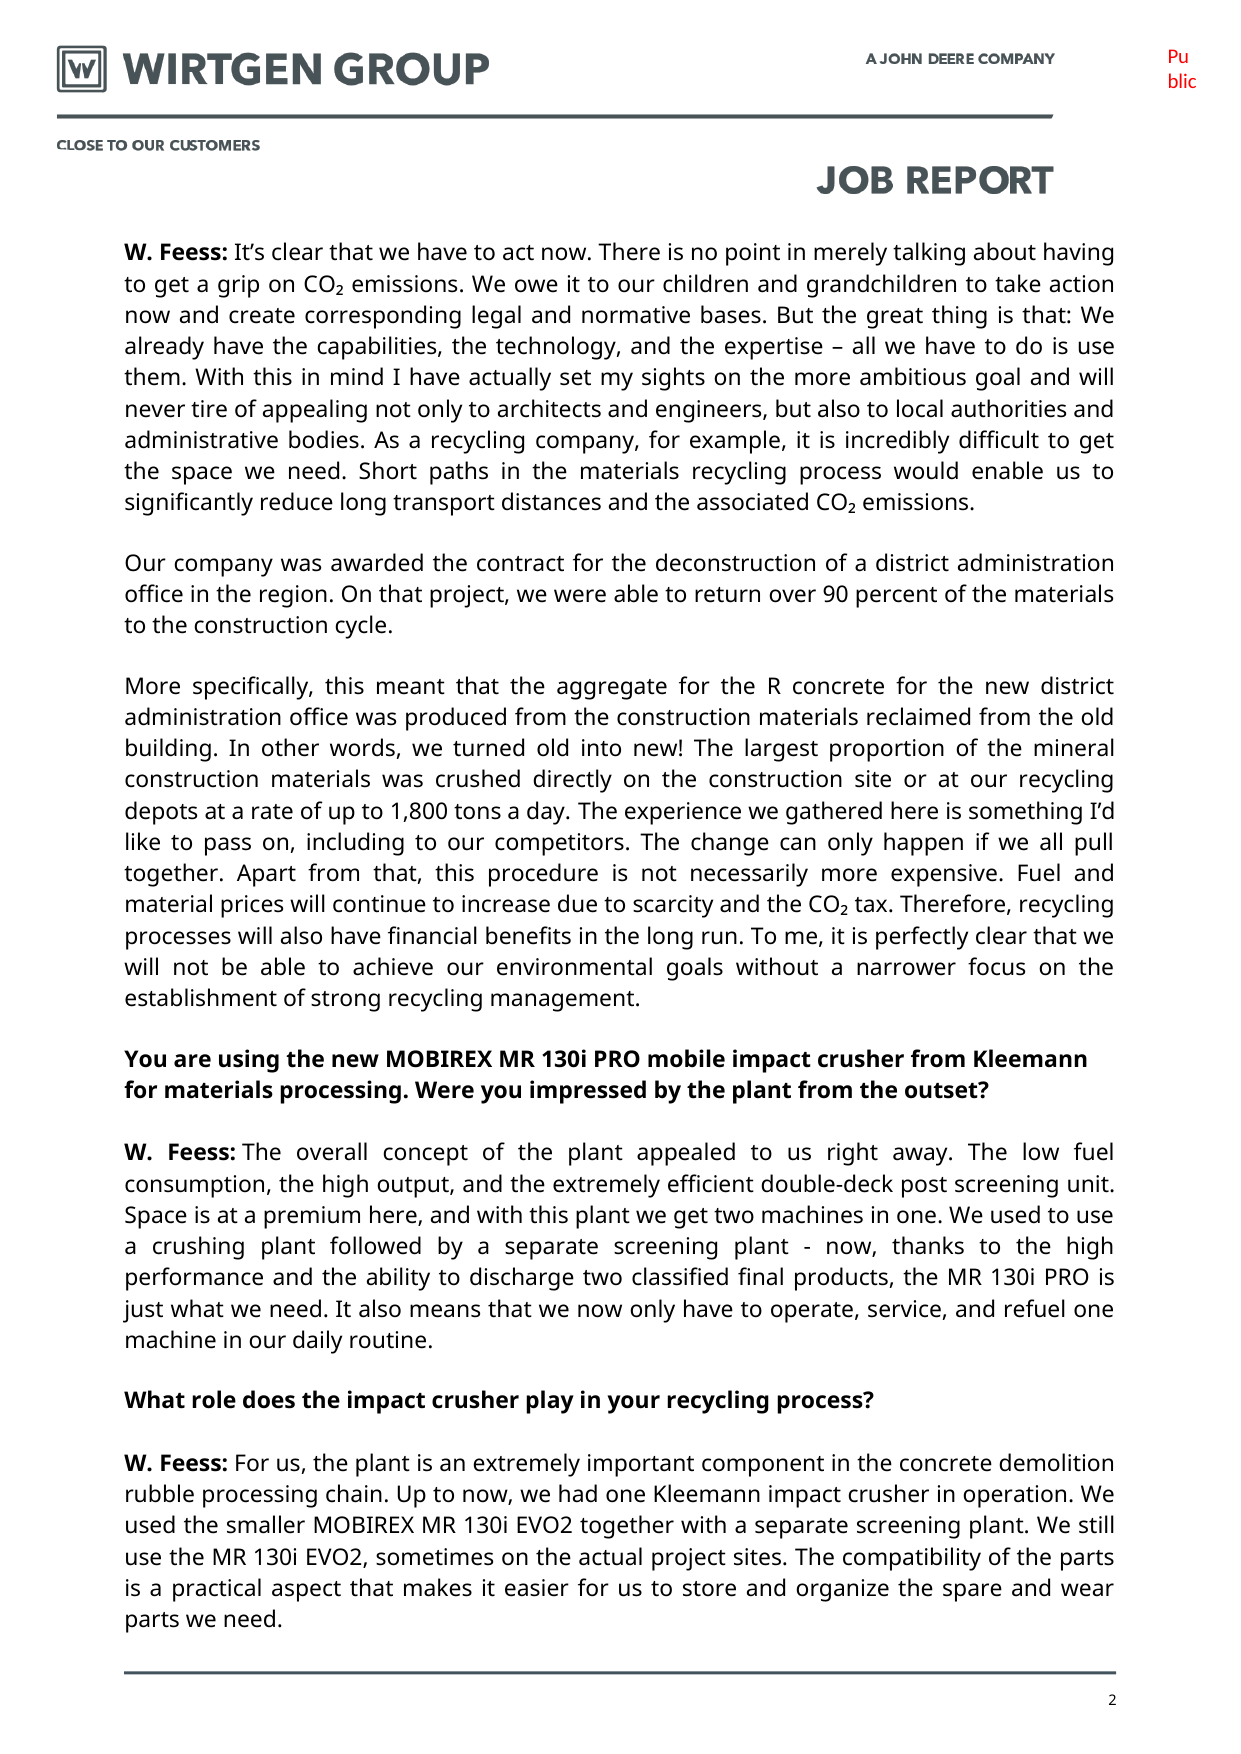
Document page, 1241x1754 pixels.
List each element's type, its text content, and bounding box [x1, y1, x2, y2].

text W. Feess: For us, the plant is an extremely important component in the concrete demolition rubble processing chain. Up to now, we had one Kleemann impact crusher in operation. We used the smaller MOBIREX MR 130i EVO2 together with a separate screening plant. We still use the MR 130i EVO2, sometimes on the actual project sites. The compatibility of the parts is a practical aspect that makes it easier for us to store and organize the spare and wear parts we need. [124, 1447, 1116, 1634]
text More specifically, this meant that the aggregate for the R concrete for the new district administration office was produced from the construction materials reclaimed from the old building. In other words, we turned old into new! The largest proportion of the mineral construction materials was crushed directly on the construction site or at our recycling depots at a rate of up to 1,800 tons a day. The experience we gathered here is something I’d like to pass on, including to our competitors. The change can only happen if we all pull together. Apart from that, this procedure is not necessarily more expensive. Fuel and material prices will continue to increase due to scarcity and the CO₂ tax. Therefore, recycling processes will also have financial benefits in the long run. To me, it is perfectly clear that we will not be able to achieve our environmental goals without a narrower focus on the establishment of strong recycling management. [124, 669, 1116, 1013]
text W. Feess: It’s clear that we have to act now. There is no point in merely talking about having to get a grip on CO₂ emissions. We owe it to our children and grandchildren to take action now and create corresponding legal and normative bases. But the great thing is that: We already have the capabilities, the technology, and the expertise – all we have to do is use them. With this in mind I have actually set my sights on the more ambitious goal and will never tire of appealing not only to architects and engineers, but also to local authorities and administrative bodies. As a recycling company, for example, it is incredibly difficult to get the space we need. Short paths in the materials recycling process would enable us to significantly reduce long transport distances and the associated CO₂ emissions. [124, 236, 1116, 517]
text Our company was awarded the contract for the deconstruction of a district administration office in the region. On that project, we were able to return over 90 percent of the materials to the construction cycle. [124, 547, 1116, 640]
text W. Feess: The overall concept of the plant appealed to us right away. The low fuel consumption, the high output, and the extremely efficient double-deck post screening unit. Space is at a premium here, and with this plant we get two machines in one. We used to use a crushing plant followed by a separate screening plant - now, thanks to the high performance and the ability to discharge two classified final products, the MR 130i PRO is just what we need. It also means that we now only have to operate, service, and refuel one machine in our daily routine. [124, 1136, 1116, 1355]
text What role does the impact crusher play in your recycling process? [124, 1384, 1116, 1415]
text You are using the new MOBIREX MR 130i PRO mobile impact crusher from Kleemann for materials processing. Were you impressed by the plant from the outset? [124, 1042, 1116, 1105]
picture [53, 45, 1062, 196]
